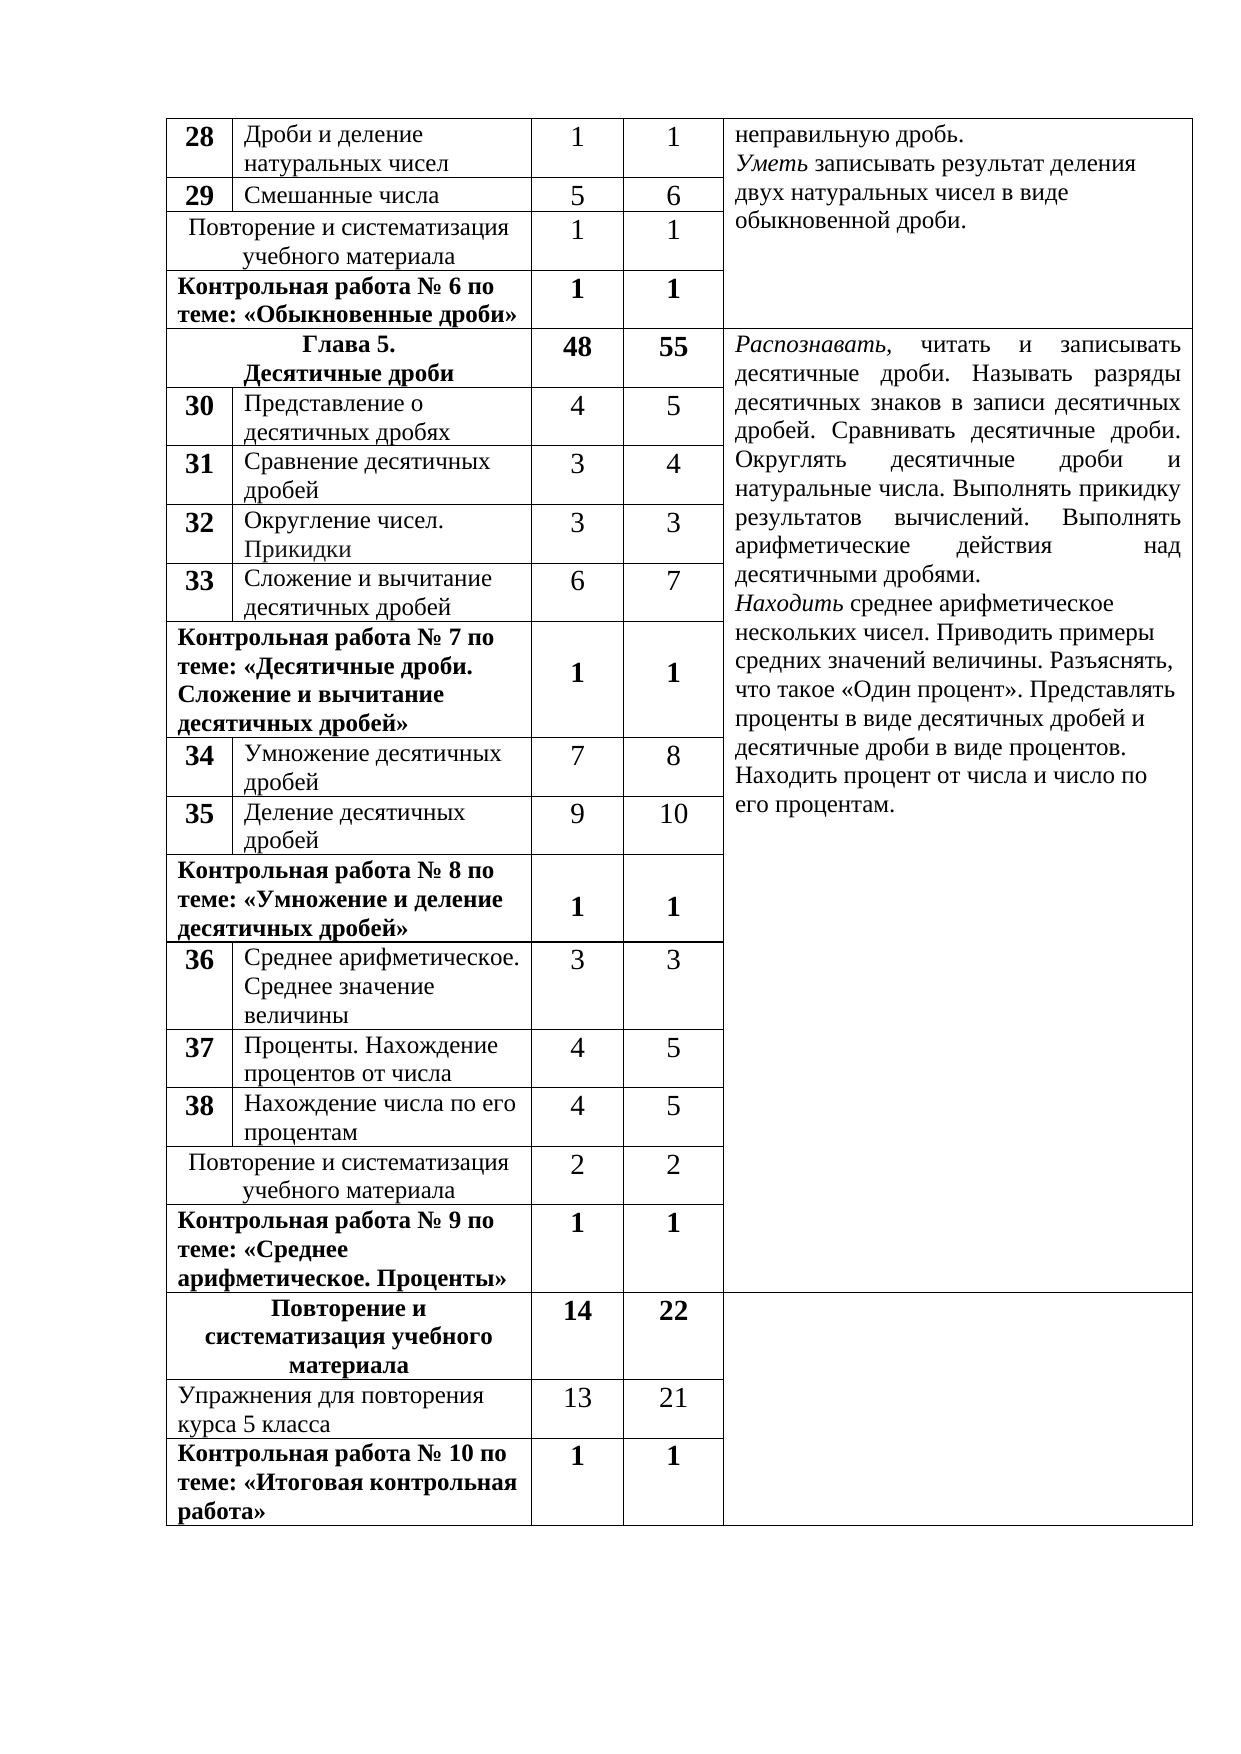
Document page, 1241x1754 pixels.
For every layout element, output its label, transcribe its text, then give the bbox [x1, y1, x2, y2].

table_cell Сложение и вычитание десятичных дробей [233, 564, 531, 621]
table_cell 1 [532, 1205, 623, 1292]
table_cell 4 [532, 1088, 623, 1146]
table_cell 1 [624, 212, 723, 270]
table_cell Представление о десятичных дробях [233, 388, 531, 445]
table_cell 1 [532, 119, 623, 177]
table_cell 4 [624, 446, 723, 504]
table_cell 28 [167, 119, 232, 177]
table_cell Контрольная работа № 7 по теме: «Десятичные дроби. Сложение и вычитание десятичных дробей» [167, 622, 531, 737]
table_cell 10 [624, 797, 723, 854]
table_cell 1 [624, 119, 723, 177]
table_cell 38 [167, 1088, 232, 1146]
table_cell 1 [624, 271, 723, 328]
table_cell Нахождение числа по его процентам [233, 1088, 531, 1146]
table_cell Округление чисел. Прикидки [233, 505, 531, 562]
table_cell Дроби и деление натуральных чисел [233, 119, 531, 177]
table_cell 31 [167, 446, 232, 504]
table_cell Глава 5. Десятичные дроби [167, 329, 531, 387]
table_cell Умножение десятичных дробей [233, 738, 531, 796]
table_cell 34 [167, 738, 232, 796]
table_cell Упражнения для повторения курса 5 класса [167, 1380, 531, 1437]
table_cell 3 [624, 943, 723, 1029]
table_cell 7 [624, 564, 723, 621]
table_cell 32 [167, 505, 232, 562]
table_cell 6 [624, 178, 723, 211]
table_cell 3 [532, 446, 623, 504]
table_cell 5 [624, 388, 723, 445]
table_cell 21 [624, 1380, 723, 1437]
table_cell 2 [624, 1147, 723, 1204]
table_cell 29 [167, 178, 232, 211]
table_cell 30 [167, 388, 232, 445]
table_cell 1 [532, 1439, 623, 1525]
table_cell 5 [624, 1030, 723, 1087]
table_cell 1 [624, 1439, 723, 1525]
table_cell 1 [532, 271, 623, 328]
table_cell 1 [624, 622, 723, 737]
table_cell 14 [532, 1293, 623, 1379]
table_cell Контрольная работа № 6 по теме: «Обыкновенные дроби» [167, 271, 531, 328]
table_cell 3 [532, 505, 623, 562]
table_cell Повторение и систематизация учебного материала [167, 1147, 531, 1204]
table_cell 48 [532, 329, 623, 387]
table_cell 13 [532, 1380, 623, 1437]
table_cell Деление десятичных дробей [233, 797, 531, 854]
table_cell Распознавать, читать и записывать десятичные дроби. Называть разряды десятичных знаков в записи десятичных дробей. Сравнивать десятичные дроби. Округлять десятичные дроби и натуральные числа. Выполнять прикидку результатов вычислений. Выполнять арифметические действия над десятичными дробями. Находить среднее арифметическое нескольких чисел. Приводить примеры средних значений величины. Разъяснять, что такое «Один процент». Представлять проценты в виде десятичных дробей и десятичные дроби в виде процентов. Находить процент от числа и число по его процентам. [724, 329, 1192, 1292]
table_cell 3 [624, 505, 723, 562]
table_cell Сравнение десятичных дробей [233, 446, 531, 504]
table_cell 1 [532, 622, 623, 737]
table_cell 37 [167, 1030, 232, 1087]
table_cell Повторение и систематизация учебного материала [167, 212, 531, 270]
table_cell 1 [532, 212, 623, 270]
table_cell 35 [167, 797, 232, 854]
table_cell 55 [624, 329, 723, 387]
table_cell Повторение и систематизация учебного материала [167, 1293, 531, 1379]
table_cell 5 [624, 1088, 723, 1146]
table_cell 8 [624, 738, 723, 796]
table_cell 6 [532, 564, 623, 621]
table_cell Контрольная работа № 10 по теме: «Итоговая контрольная работа» [167, 1439, 531, 1525]
table_cell 4 [532, 1030, 623, 1087]
table_cell 1 [624, 855, 723, 941]
table_cell 1 [624, 1205, 723, 1292]
table_cell 2 [532, 1147, 623, 1204]
table_cell Среднее арифметическое. Среднее значение величины [233, 943, 531, 1029]
table_cell [724, 1293, 1192, 1525]
table_cell 4 [532, 388, 623, 445]
table_cell 7 [532, 738, 623, 796]
table_cell 36 [167, 943, 232, 1029]
table_cell 3 [532, 943, 623, 1029]
table_cell 1 [532, 855, 623, 941]
table_cell Смешанные числа [233, 178, 531, 211]
table_cell Контрольная работа № 8 по теме: «Умножение и деление десятичных дробей» [167, 855, 531, 941]
table_cell Контрольная работа № 9 по теме: «Среднее арифметическое. Проценты» [167, 1205, 531, 1292]
table_cell 22 [624, 1293, 723, 1379]
table_cell Проценты. Нахождение процентов от числа [233, 1030, 531, 1087]
table_cell 9 [532, 797, 623, 854]
table_cell 33 [167, 564, 232, 621]
table_cell 5 [532, 178, 623, 211]
